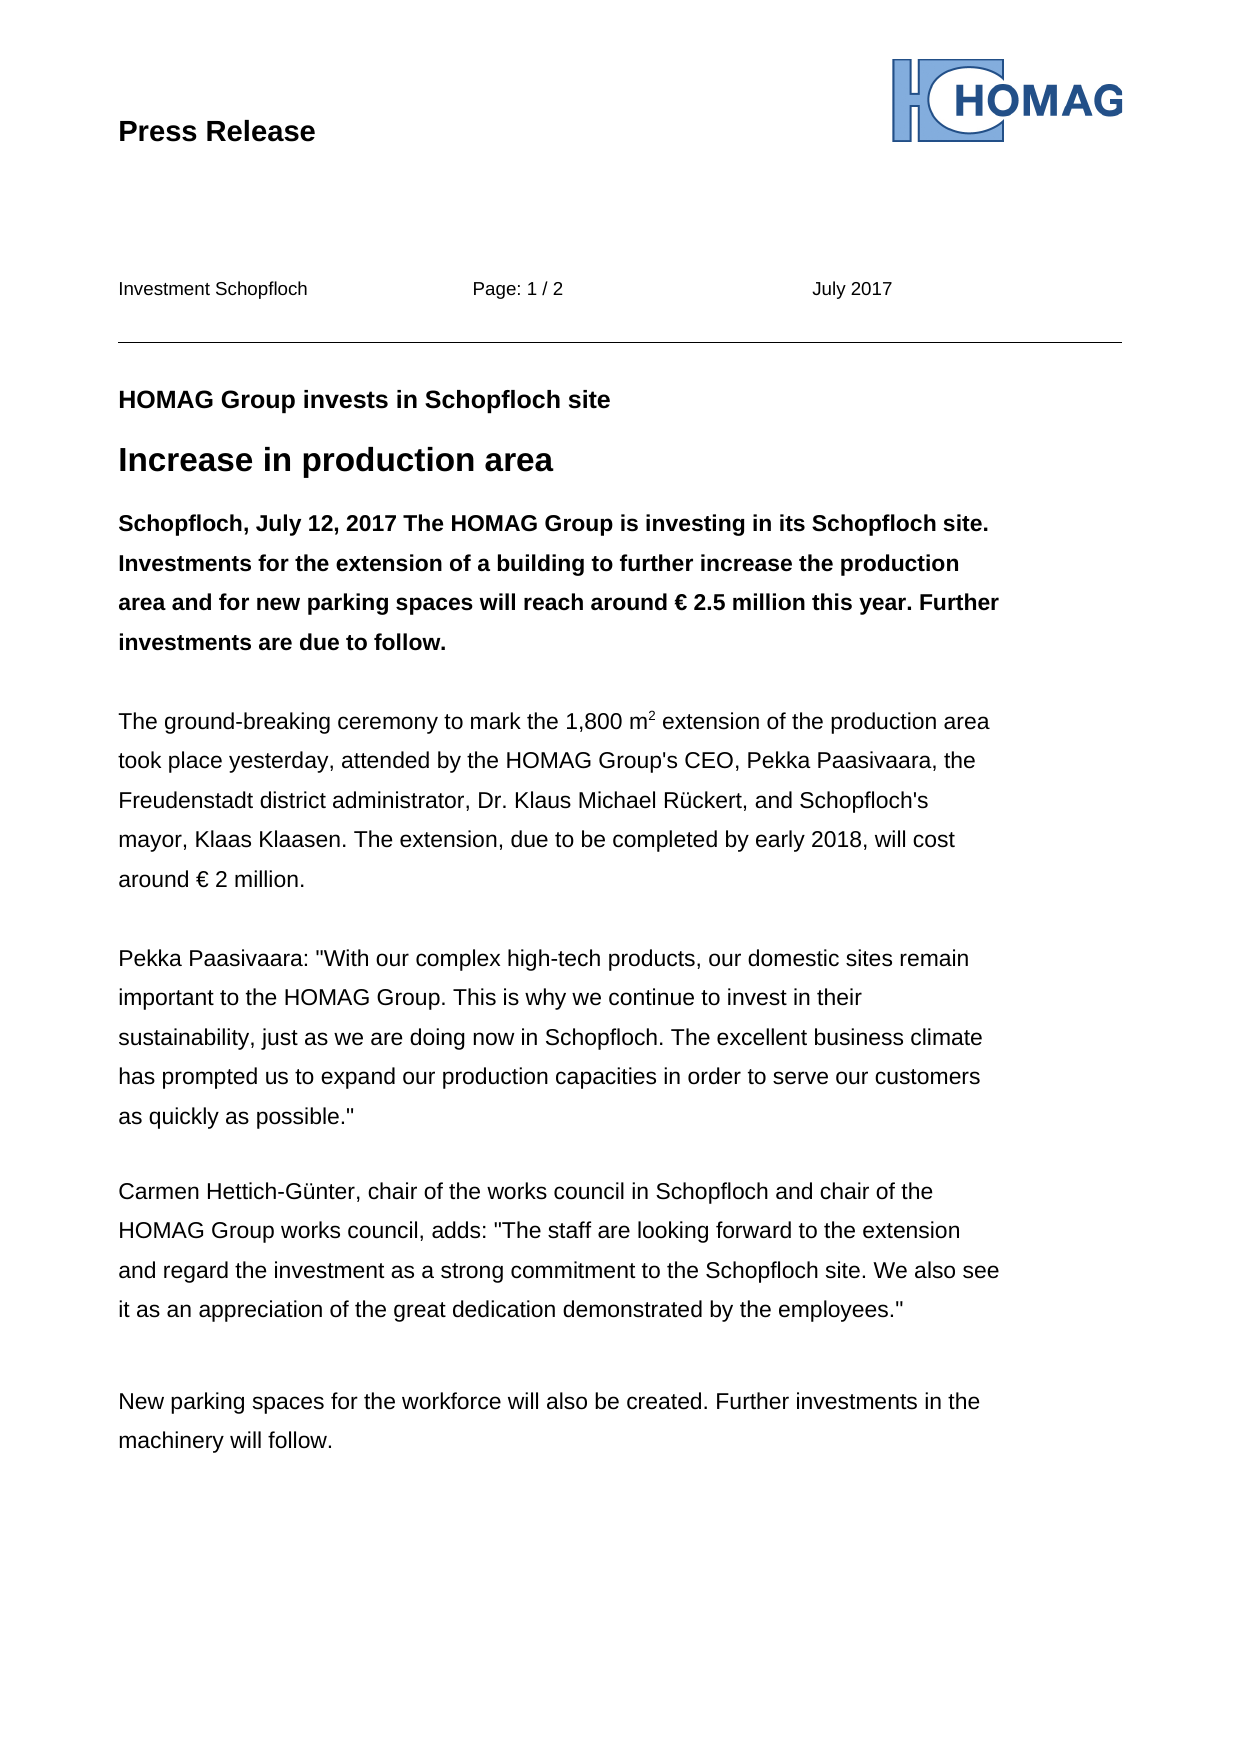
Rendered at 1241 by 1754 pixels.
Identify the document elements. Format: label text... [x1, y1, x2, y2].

text New parking spaces for the workforce will also be created. Further investments in the machinery will follow. [118, 1388, 1004, 1497]
text The ground-breaking ceremony to mark the 1,800 m2 extension of the production area took place yesterday, attended by the HOMAG Group's CEO, Pekka Paasivaara, the Freudenstadt district administrator, Dr. Klaus Michael Rückert, and Schopfloch's mayor, Klaas Klaasen. The extension, due to be completed by early 2018, will cost around € 2 million. [118, 708, 1004, 892]
picture [892, 59, 1123, 142]
text HOMAG Group invests in Schopfloch site [118, 385, 1063, 413]
text Carmen Hettich-Günter, chair of the works council in Schopfloch and chair of the HOMAG Group works council, adds: "The staff are looking forward to the extension and regard the investment as a strong commitment to the Schopfloch site. We also see it as an appreciation of the great dedication demonstrated by the employees." [118, 1178, 1004, 1323]
subtitle Schopfloch, July 12, 2017 The HOMAG Group is investing in its Schopfloch site. Investments for the extension of a building to further increase the production area and for new parking spaces will reach around € 2.5 million this year. Further investments are due to follow. [118, 510, 1004, 655]
text Increase in production area [118, 440, 1063, 479]
text Pekka Paasivaara: "With our complex high-tech products, our domestic sites remain important to the HOMAG Group. This is why we continue to invest in their sustainability, just as we are doing now in Schopfloch. The excellent business climate has prompted us to expand our production capacities in order to serve our customers as quickly as possible." [118, 945, 1004, 1129]
